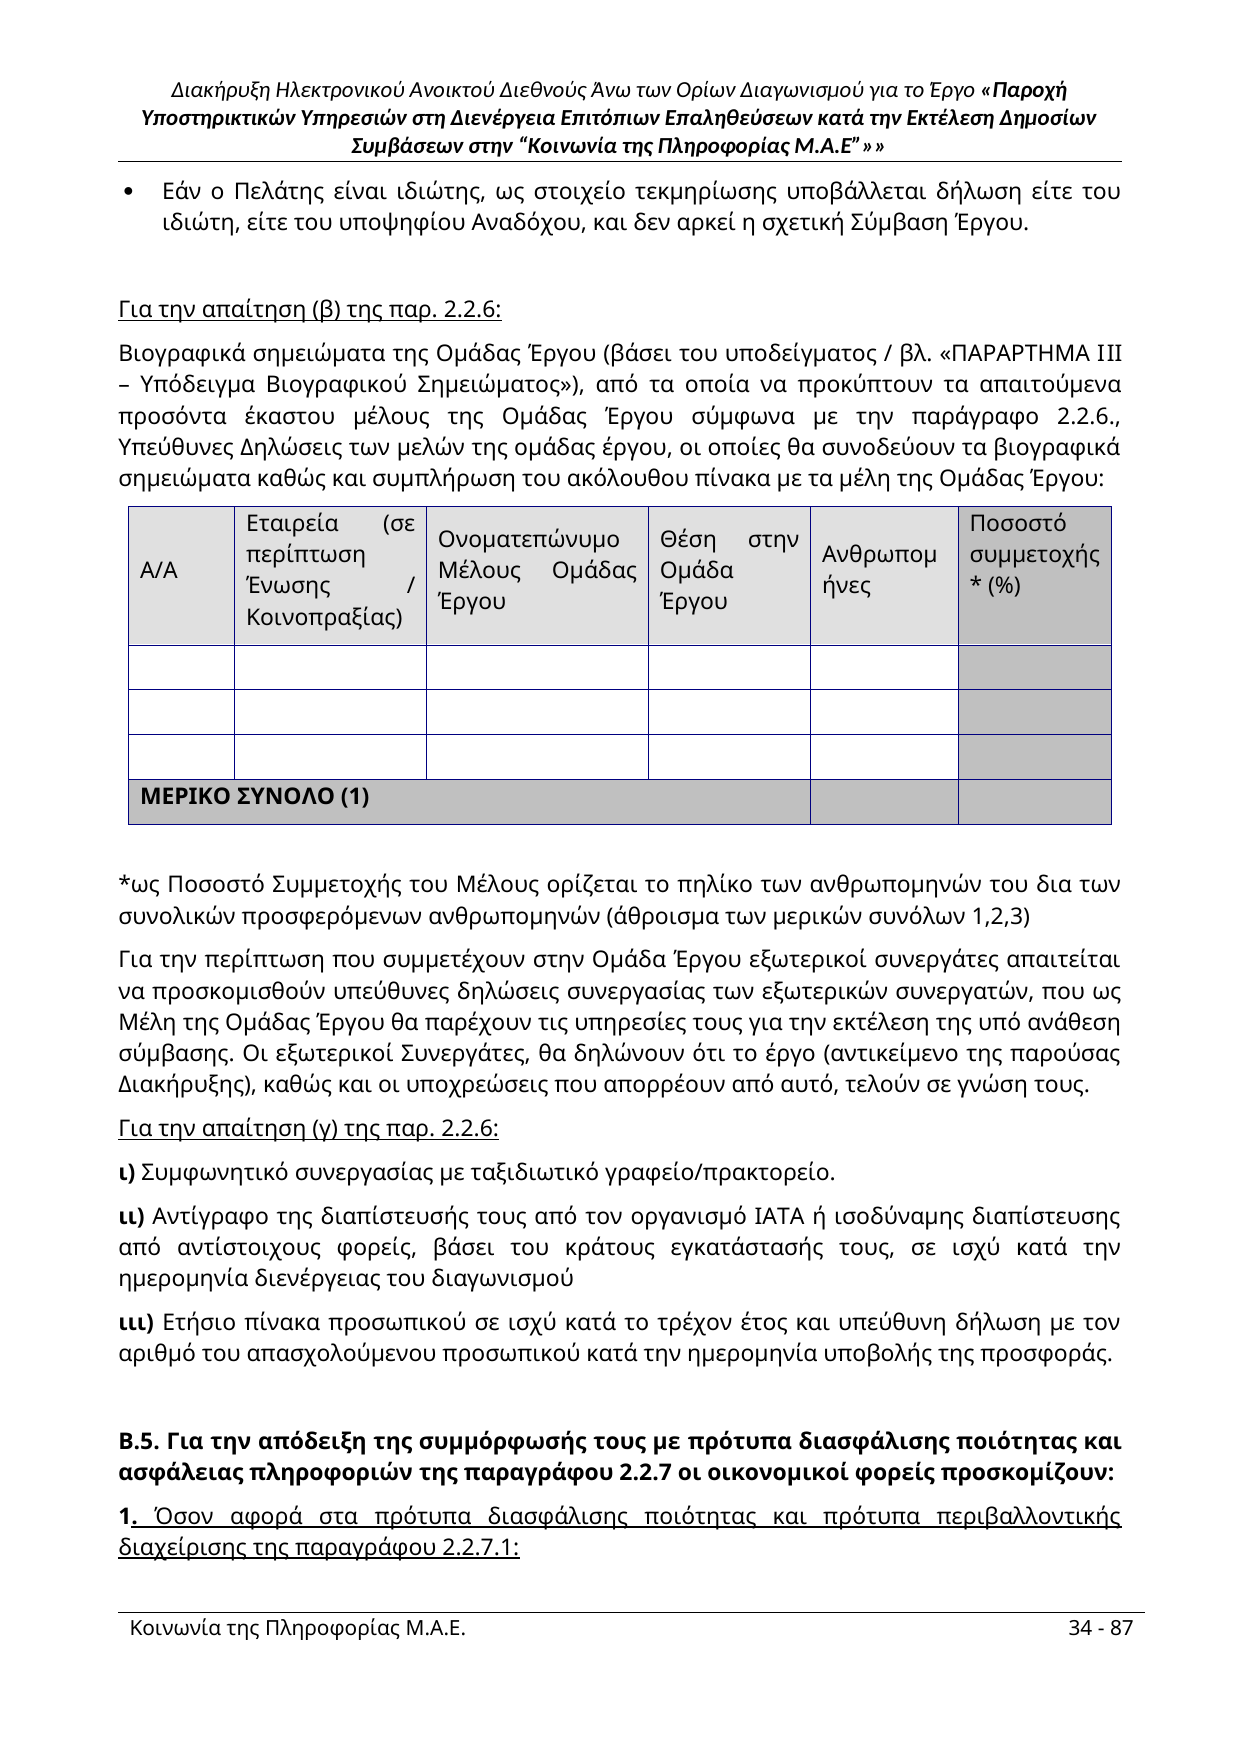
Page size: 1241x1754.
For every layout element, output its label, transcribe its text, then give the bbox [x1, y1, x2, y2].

table_cell [649, 646, 810, 689]
text ιιι) Ετήσιο πίνακα προσωπικού σε ισχύ κατά το τρέχον έτος και υπεύθυνη δήλωση με τον αριθμό του απασχολούμενου προσωπικού κατά την ημερομηνία υποβολής της προσφοράς. [118, 1306, 1122, 1368]
text Βιογραφικά σημειώματα της Ομάδας Έργου (βάσει του υποδείγματος / βλ. «ΠΑΡΑΡΤΗΜΑ ΙII – Υπόδειγμα Βιογραφικού Σημειώματος»), από τα οποία να προκύπτουν τα απαιτούμενα προσόντα έκαστου μέλους της Ομάδας Έργου σύμφωνα με την παράγραφο 2.2.6., Υπεύθυνες Δηλώσεις των μελών της ομάδας έργου, οι οποίες θα συνοδεύουν τα βιογραφικά σημειώματα καθώς και συμπλήρωση του ακόλουθου πίνακα με τα μέλη της Ομάδας Έργου: [118, 337, 1122, 493]
table_cell [427, 646, 648, 689]
table_cell [959, 646, 1111, 689]
table_cell [811, 690, 958, 734]
table_cell [235, 646, 426, 689]
table_header Α/Α [129, 507, 234, 644]
text Για την απαίτηση (β) της παρ. 2.2.6: [118, 293, 1122, 325]
list Εάν ο Πελάτης είναι ιδιώτης, ως στοιχείο τεκμηρίωσης υποβάλλεται δήλωση είτε του ιδιώτη, είτε του υποψηφίου Αναδόχου, και δεν αρκεί η σχετική Σύμβαση Έργου. [124, 175, 1122, 237]
text *ως Ποσοστό Συμμετοχής του Μέλους ορίζεται το πηλίκο των ανθρωπομηνών του δια των συνολικών προσφερόμενων ανθρωπομηνών (άθροισμα των μερικών συνόλων 1,2,3) [118, 868, 1122, 931]
table_cell [811, 646, 958, 689]
table_cell [959, 780, 1111, 824]
text Β.5. Για την απόδειξη της συμμόρφωσής τους με πρότυπα διασφάλισης ποιότητας και ασφάλειας πληροφοριών της παραγράφου 2.2.7 οι οικονομικοί φορείς προσκομίζουν: [118, 1425, 1122, 1487]
table_cell [235, 690, 426, 734]
table_header Ανθρωπομήνες [811, 507, 958, 644]
table_header Θέση στην Ομάδα Έργου [649, 507, 810, 644]
table_cell [427, 735, 648, 779]
table_cell [649, 735, 810, 779]
text Για την απαίτηση (γ) της παρ. 2.2.6: [118, 1112, 1122, 1143]
text ιι) Αντίγραφο της διαπίστευσής τους από τον οργανισμό IATA ή ισοδύναμης διαπίστευσης από αντίστοιχους φορείς, βάσει του κράτους εγκατάστασής τους, σε ισχύ κατά την ημερομηνία διενέργειας του διαγωνισμού [118, 1200, 1122, 1293]
table_cell [649, 690, 810, 734]
table_cell [129, 735, 234, 779]
table_header Εταιρεία (σε περίπτωση Ένωσης / Κοινοπραξίας) [235, 507, 426, 644]
table_header Ονοματεπώνυμο Μέλους Ομάδας Έργου [427, 507, 648, 644]
table_cell [235, 735, 426, 779]
table_cell [811, 735, 958, 779]
table_cell [811, 780, 958, 824]
text ι) Συμφωνητικό συνεργασίας με ταξιδιωτικό γραφείο/πρακτορείο. [118, 1156, 1122, 1187]
table_header Ποσοστό συμμετοχής* (%) [959, 507, 1111, 644]
text Για την περίπτωση που συμμετέχουν στην Ομάδα Έργου εξωτερικοί συνεργάτες απαιτείται να προσκομισθούν υπεύθυνες δηλώσεις συνεργασίας των εξωτερικών συνεργατών, που ως Μέλη της Ομάδας Έργου θα παρέχουν τις υπηρεσίες τους για την εκτέλεση της υπό ανάθεση σύμβασης. Οι εξωτερικοί Συνεργάτες, θα δηλώνουν ότι το έργο (αντικείμενο της παρούσας Διακήρυξης), καθώς και οι υποχρεώσεις που απορρέουν από αυτό, τελούν σε γνώση τους. [118, 943, 1122, 1100]
table_cell [427, 690, 648, 734]
table_cell [129, 646, 234, 689]
text 1. Όσον αφορά στα πρότυπα διασφάλισης ποιότητας και πρότυπα περιβαλλοντικής διαχείρισης της παραγράφου 2.2.7.1: [118, 1500, 1122, 1562]
table_cell [959, 735, 1111, 779]
table_cell [129, 690, 234, 734]
table_cell [959, 690, 1111, 734]
table_cell ΜΕΡΙΚΟ ΣΥΝΟΛΟ (1) [129, 780, 810, 824]
